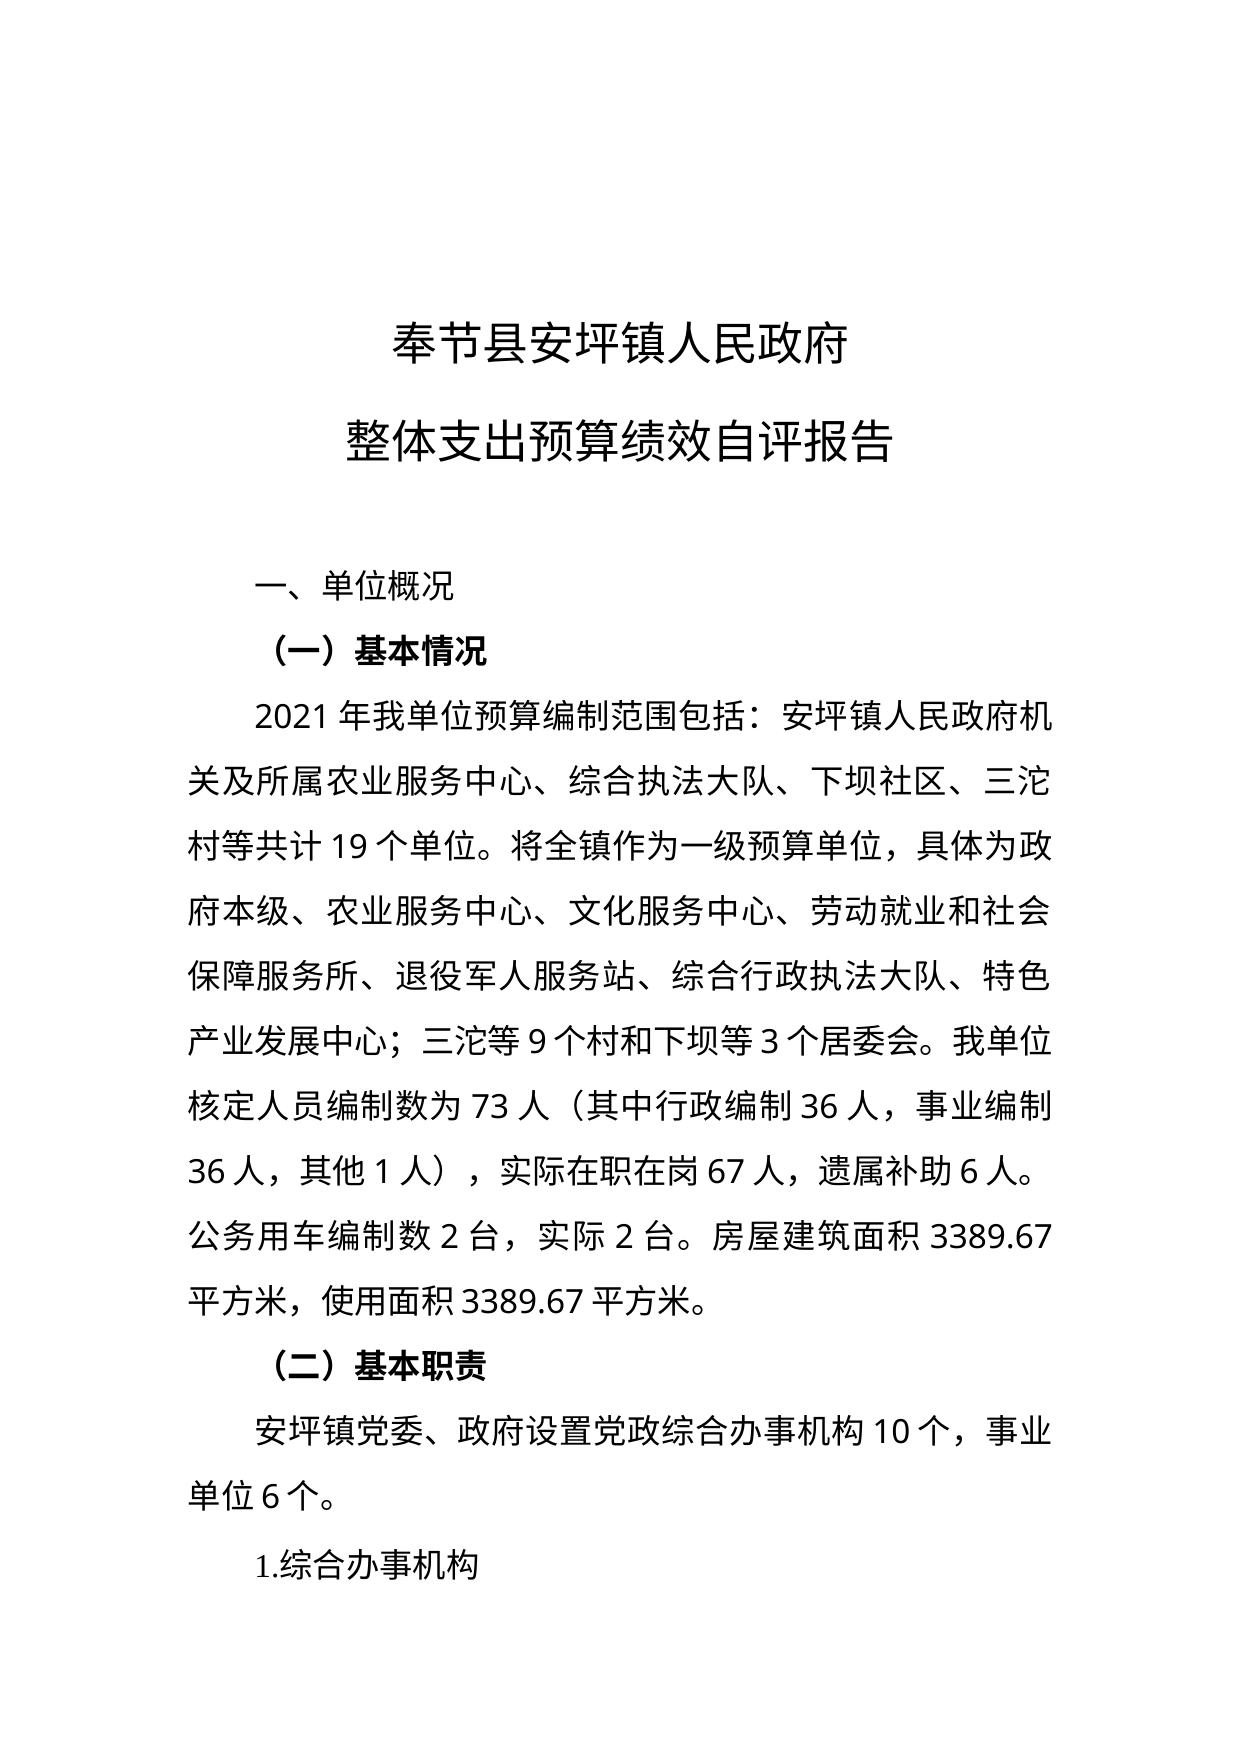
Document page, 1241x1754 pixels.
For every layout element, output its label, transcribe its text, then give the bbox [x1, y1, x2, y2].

text （一）基本情况 [187, 617, 1053, 682]
text 安坪镇党委、政府设置党政综合办事机构10个，事业单位6个。 [187, 1397, 1053, 1527]
text 1.综合办事机构 [187, 1527, 1053, 1589]
text 一、单位概况 [187, 552, 1053, 617]
text （二）基本职责 [187, 1332, 1053, 1397]
text 整体支出预算绩效自评报告 [187, 389, 1053, 487]
text 2021年我单位预算编制范围包括：安坪镇人民政府机关及所属农业服务中心、综合执法大队、下坝社区、三沱村等共计19个单位。将全镇作为一级预算单位，具体为政府本级、农业服务中心、文化服务中心、劳动就业和社会保障服务所、退役军人服务站、综合行政执法大队、特色产业发展中心；三沱等9个村和下坝等3个居委会。我单位核定人员编制数为73人（其中行政编制36人，事业编制36人，其他1人），实际在职在岗67人，遗属补助6人。公务用车编制数2台，实际2台。房屋建筑面积3389.67平方米，使用面积3389.67平方米。 [187, 682, 1053, 1332]
text 奉节县安坪镇人民政府 [187, 292, 1053, 389]
